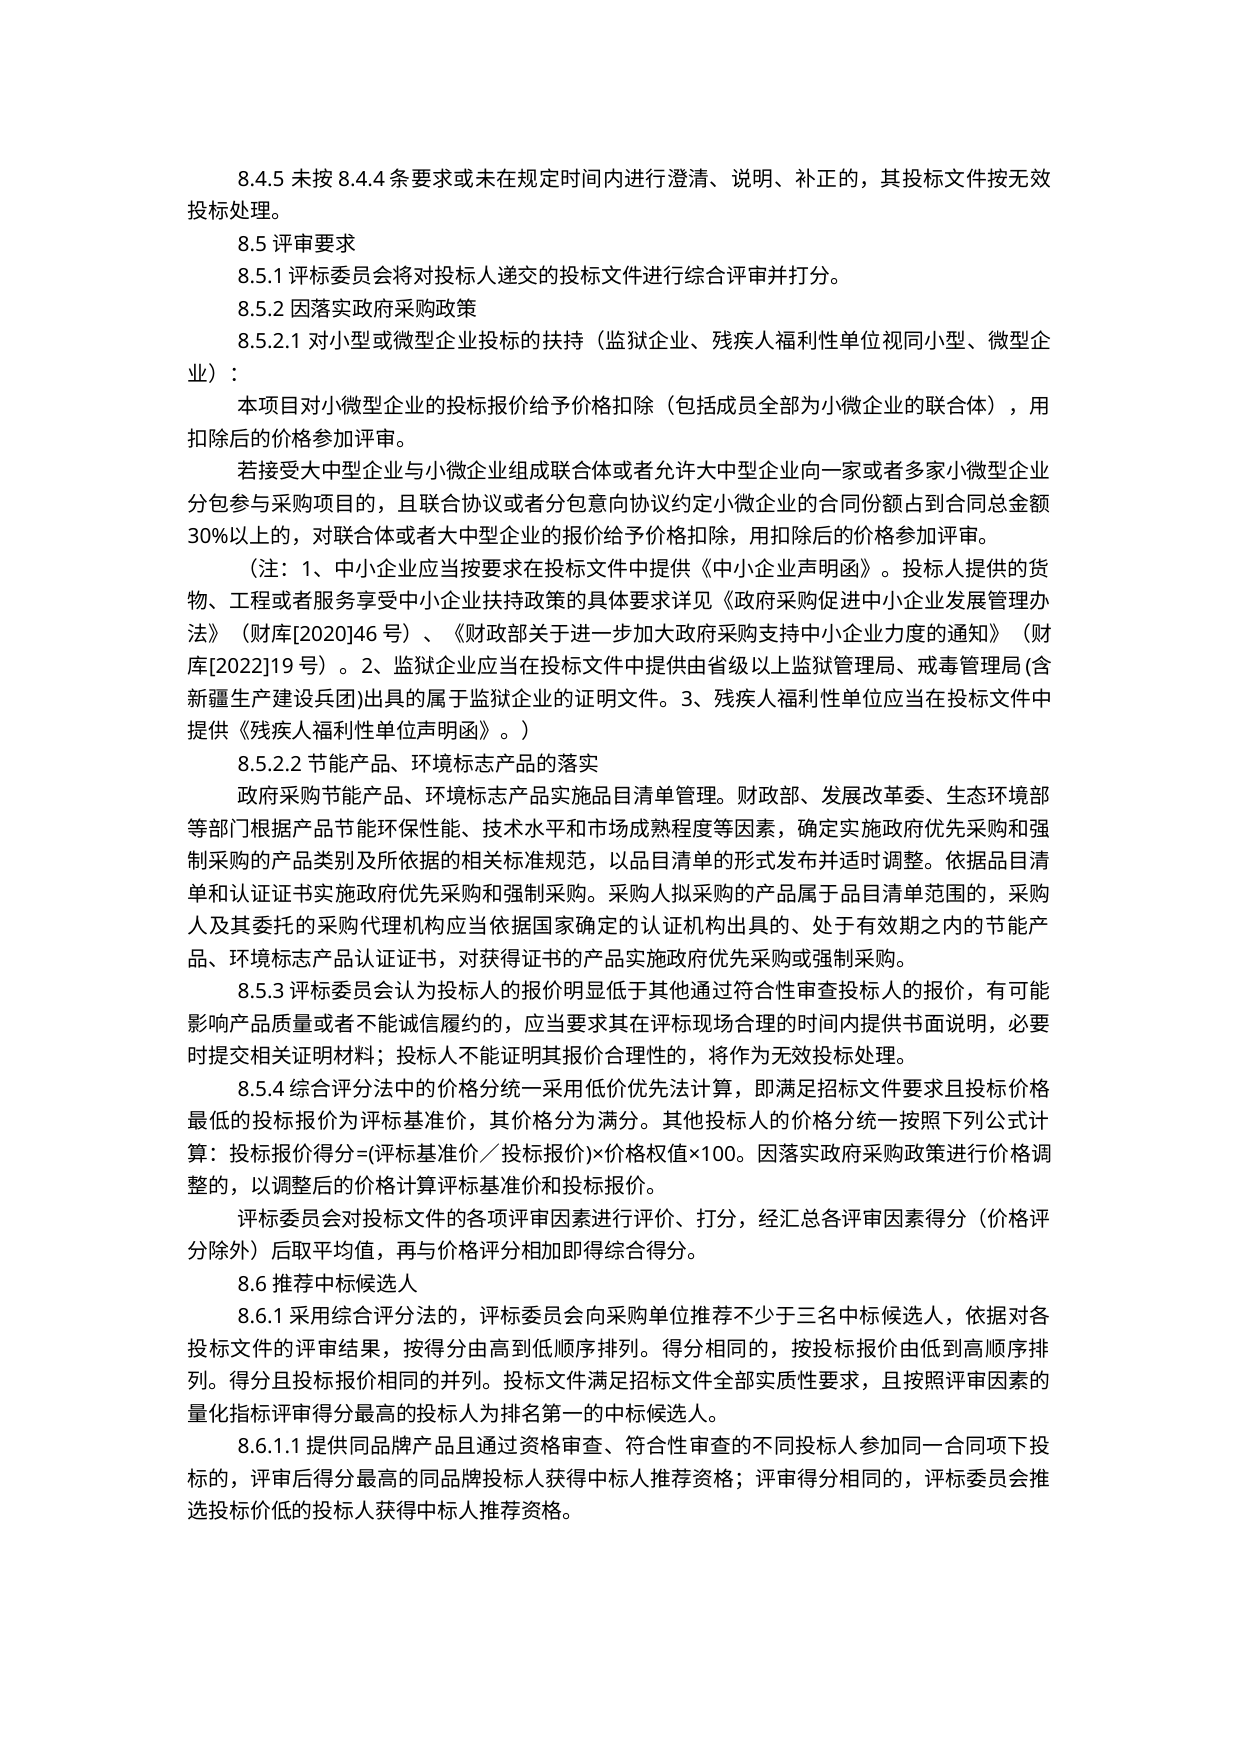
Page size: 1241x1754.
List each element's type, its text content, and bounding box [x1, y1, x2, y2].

text 评标委员会对投标文件的各项评审因素进行评价、打分，经汇总各评审因素得分（价格评分除外）后取平均值，再与价格评分相加即得综合得分。 [187, 1202, 1053, 1267]
text 8.5.2.1 对小型或微型企业投标的扶持（监狱企业、残疾人福利性单位视同小型、微型企业）： [187, 324, 1053, 389]
text 政府采购节能产品、环境标志产品实施品目清单管理。财政部、发展改革委、生态环境部等部门根据产品节能环保性能、技术水平和市场成熟程度等因素，确定实施政府优先采购和强制采购的产品类别及所依据的相关标准规范，以品目清单的形式发布并适时调整。依据品目清单和认证证书实施政府优先采购和强制采购。采购人拟采购的产品属于品目清单范围的，采购人及其委托的采购代理机构应当依据国家确定的认证机构出具的、处于有效期之内的节能产品、环境标志产品认证证书，对获得证书的产品实施政府优先采购或强制采购。 [187, 779, 1053, 974]
text 8.5.3评标委员会认为投标人的报价明显低于其他通过符合性审查投标人的报价，有可能影响产品质量或者不能诚信履约的，应当要求其在评标现场合理的时间内提供书面说明，必要时提交相关证明材料；投标人不能证明其报价合理性的，将作为无效投标处理。 [187, 974, 1053, 1072]
text 8.6.1.1提供同品牌产品且通过资格审查、符合性审查的不同投标人参加同一合同项下投标的，评审后得分最高的同品牌投标人获得中标人推荐资格；评审得分相同的，评标委员会推选投标价低的投标人获得中标人推荐资格。 [187, 1429, 1053, 1527]
text 8.5.2 因落实政府采购政策 [187, 292, 1053, 324]
text 8.4.5 未按8.4.4条要求或未在规定时间内进行澄清、说明、补正的，其投标文件按无效投标处理。 [187, 162, 1053, 227]
text 8.5.2.2 节能产品、环境标志产品的落实 [187, 747, 1053, 779]
text 8.6.1采用综合评分法的，评标委员会向采购单位推荐不少于三名中标候选人，依据对各投标文件的评审结果，按得分由高到低顺序排列。得分相同的，按投标报价由低到高顺序排列。得分且投标报价相同的并列。投标文件满足招标文件全部实质性要求，且按照评审因素的量化指标评审得分最高的投标人为排名第一的中标候选人。 [187, 1299, 1053, 1429]
text 8.5.1评标委员会将对投标人递交的投标文件进行综合评审并打分。 [187, 259, 1053, 292]
text 本项目对小微型企业的投标报价给予价格扣除（包括成员全部为小微企业的联合体），用扣除后的价格参加评审。 [187, 389, 1053, 454]
text 8.6 推荐中标候选人 [187, 1267, 1053, 1299]
text 8.5.4综合评分法中的价格分统一采用低价优先法计算，即满足招标文件要求且投标价格最低的投标报价为评标基准价，其价格分为满分。其他投标人的价格分统一按照下列公式计算：投标报价得分=(评标基准价／投标报价)×价格权值×100。因落实政府采购政策进行价格调整的，以调整后的价格计算评标基准价和投标报价。 [187, 1072, 1053, 1202]
text 若接受大中型企业与小微企业组成联合体或者允许大中型企业向一家或者多家小微型企业分包参与采购项目的，且联合协议或者分包意向协议约定小微企业的合同份额占到合同总金额30%以上的，对联合体或者大中型企业的报价给予价格扣除，用扣除后的价格参加评审。 [187, 454, 1053, 552]
text 8.5 评审要求 [187, 227, 1053, 259]
text （注：1、中小企业应当按要求在投标文件中提供《中小企业声明函》。投标人提供的货物、工程或者服务享受中小企业扶持政策的具体要求详见《政府采购促进中小企业发展管理办法》（财库[2020]46号）、《财政部关于进一步加大政府采购支持中小企业力度的通知》（财库[2022]19号）。2、监狱企业应当在投标文件中提供由省级以上监狱管理局、戒毒管理局(含新疆生产建设兵团)出具的属于监狱企业的证明文件。3、残疾人福利性单位应当在投标文件中提供《残疾人福利性单位声明函》。） [187, 552, 1053, 747]
